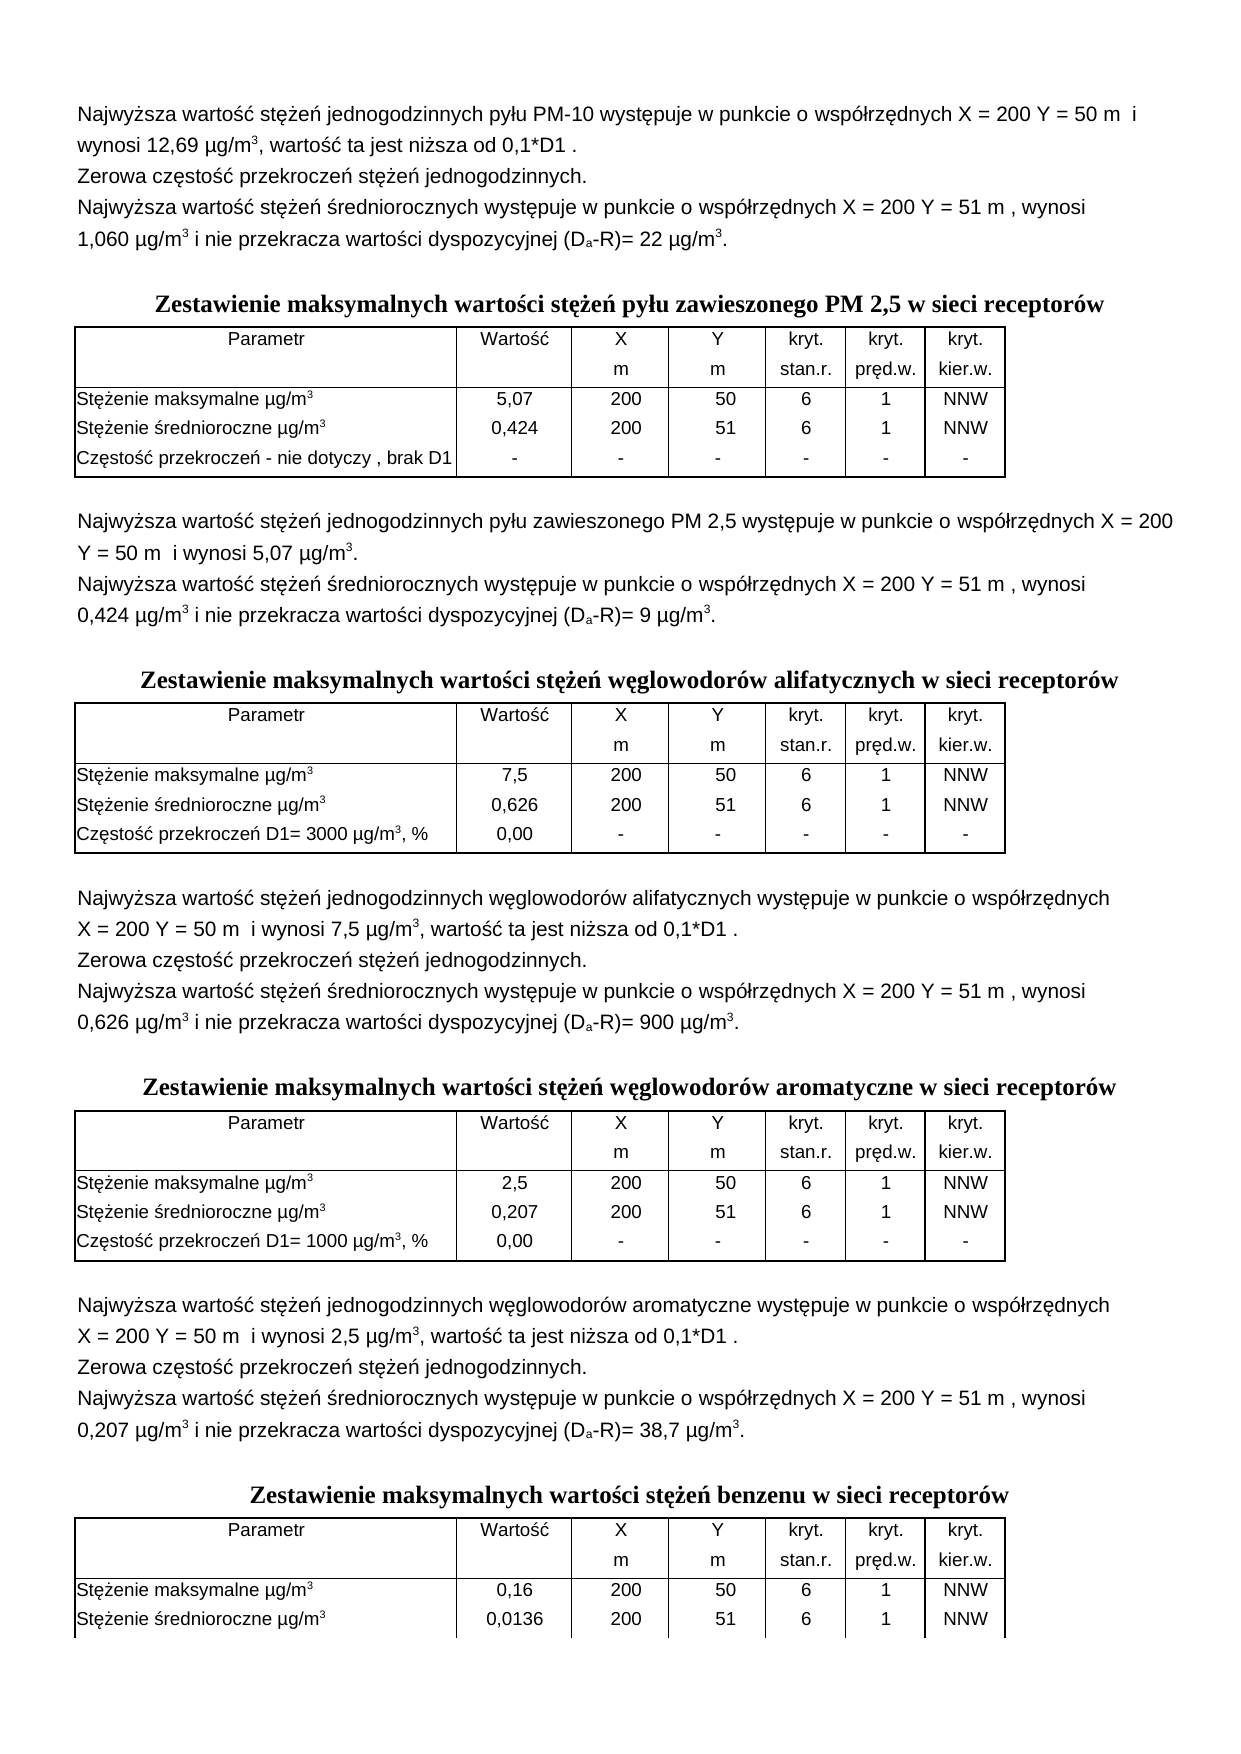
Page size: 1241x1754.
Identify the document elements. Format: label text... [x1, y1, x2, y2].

table_header Y [669, 328, 765, 357]
table_cell NNW [926, 388, 1004, 417]
table_cell Stężenie średnioroczne µg/m3 [76, 1608, 456, 1638]
table_cell - [572, 823, 668, 852]
table_cell - [846, 823, 924, 852]
table_cell Stężenie maksymalne µg/m3 [76, 388, 456, 417]
table_cell [76, 358, 456, 387]
table_cell stan.r. [766, 734, 845, 763]
table_cell 5,07 [457, 388, 571, 417]
table_cell kier.w. [926, 1141, 1004, 1170]
table_cell 0,00 [457, 1230, 571, 1259]
table_cell 6 [766, 417, 845, 447]
table_cell pręd.w. [846, 1141, 924, 1170]
table_cell - [669, 447, 765, 476]
table_header Y [669, 704, 765, 734]
table_cell - [766, 1230, 845, 1259]
table_cell m [669, 1141, 765, 1170]
table_cell [457, 358, 571, 387]
table_cell 1 [846, 388, 924, 417]
table_cell 1 [846, 417, 924, 447]
table_cell 50 [669, 1579, 765, 1608]
table_header X [572, 1519, 668, 1548]
table_cell kier.w. [926, 358, 1004, 387]
table_header Parametr [76, 1519, 456, 1548]
table_header Parametr [76, 704, 456, 734]
table_cell kier.w. [926, 1549, 1004, 1578]
table_cell 6 [766, 1171, 845, 1201]
text Najwyższa wartość stężeń średniorocznych występuje w punkcie o współrzędnych X = 200 Y = 51 m , wynosi 0,424 µg/m3 i nie przekracza wartości dyspozycyjnej (Da-R)= 9 µg/m3. [77, 571, 1182, 627]
table_cell 1 [846, 1579, 924, 1608]
table_cell NNW [926, 417, 1004, 447]
table_header kryt. [766, 704, 845, 734]
table_cell [457, 1141, 571, 1170]
table_cell 0,424 [457, 417, 571, 447]
table_header kryt. [766, 1519, 845, 1548]
table_cell 200 [572, 388, 668, 417]
text Najwyższa wartość stężeń średniorocznych występuje w punkcie o współrzędnych X = 200 Y = 51 m , wynosi 0,626 µg/m3 i nie przekracza wartości dyspozycyjnej (Da-R)= 900 µg/m3. [77, 979, 1182, 1034]
table_cell pręd.w. [846, 358, 924, 387]
table_cell Częstość przekroczeń - nie dotyczy , brak D1 [76, 447, 456, 476]
table_cell m [572, 358, 668, 387]
table_cell 0,0136 [457, 1608, 571, 1638]
table_cell 6 [766, 764, 845, 793]
table_cell 200 [572, 1608, 668, 1638]
table_cell 6 [766, 794, 845, 823]
table_cell 51 [669, 1201, 765, 1230]
table_cell 50 [669, 388, 765, 417]
table_cell - [669, 1230, 765, 1259]
table_cell 2,5 [457, 1171, 571, 1201]
table_cell 51 [669, 794, 765, 823]
table_cell [457, 1549, 571, 1578]
table_header kryt. [846, 704, 924, 734]
table_cell stan.r. [766, 358, 845, 387]
text Najwyższa wartość stężeń jednogodzinnych węglowodorów aromatyczne występuje w punkcie o współrzędnych X = 200 Y = 50 m i wynosi 2,5 µg/m3, wartość ta jest niższa od 0,1*D1 . [77, 1293, 1182, 1348]
table_header Wartość [457, 1112, 571, 1141]
table_cell Stężenie średnioroczne µg/m3 [76, 417, 456, 447]
table_cell 6 [766, 388, 845, 417]
text Zestawienie maksymalnych wartości stężeń pyłu zawieszonego PM 2,5 w sieci receptorów [77, 289, 1182, 317]
table_cell 7,5 [457, 764, 571, 793]
table_cell m [669, 734, 765, 763]
table_cell m [669, 1549, 765, 1578]
table_cell NNW [926, 764, 1004, 793]
text Najwyższa wartość stężeń jednogodzinnych węglowodorów alifatycznych występuje w punkcie o współrzędnych X = 200 Y = 50 m i wynosi 7,5 µg/m3, wartość ta jest niższa od 0,1*D1 . [77, 885, 1182, 941]
table_cell - [572, 1230, 668, 1259]
table_header X [572, 704, 668, 734]
table_cell 200 [572, 1171, 668, 1201]
table_cell - [669, 823, 765, 852]
text Najwyższa wartość stężeń jednogodzinnych pyłu zawieszonego PM 2,5 występuje w punkcie o współrzędnych X = 200 Y = 50 m i wynosi 5,07 µg/m3. [77, 509, 1182, 564]
table_cell Stężenie średnioroczne µg/m3 [76, 1201, 456, 1230]
table_cell Stężenie maksymalne µg/m3 [76, 1171, 456, 1201]
table_header Y [669, 1519, 765, 1548]
table_cell - [846, 447, 924, 476]
text Zestawienie maksymalnych wartości stężeń węglowodorów aromatyczne w sieci receptorów [77, 1072, 1182, 1101]
table_header Y [669, 1112, 765, 1141]
table_cell stan.r. [766, 1141, 845, 1170]
table_cell 200 [572, 764, 668, 793]
table_cell - [766, 447, 845, 476]
table_cell 0,00 [457, 823, 571, 852]
table_cell NNW [926, 1579, 1004, 1608]
table_cell 1 [846, 794, 924, 823]
table_cell pręd.w. [846, 734, 924, 763]
table_header kryt. [846, 328, 924, 357]
table_cell 6 [766, 1201, 845, 1230]
text Zerowa częstość przekroczeń stężeń jednogodzinnych. [77, 1355, 1182, 1379]
table_cell - [926, 1230, 1004, 1259]
table_header kryt. [846, 1112, 924, 1141]
table_cell kier.w. [926, 734, 1004, 763]
table_cell 0,16 [457, 1579, 571, 1608]
table_cell 200 [572, 1201, 668, 1230]
table_cell Częstość przekroczeń D1= 1000 µg/m3, % [76, 1230, 456, 1259]
table_cell 0,207 [457, 1201, 571, 1230]
text Najwyższa wartość stężeń jednogodzinnych pyłu PM-10 występuje w punkcie o współrzędnych X = 200 Y = 50 m i wynosi 12,69 µg/m3, wartość ta jest niższa od 0,1*D1 . [77, 102, 1182, 157]
table_cell - [457, 447, 571, 476]
text Zestawienie maksymalnych wartości stężeń benzenu w sieci receptorów [77, 1480, 1182, 1508]
table_header Parametr [76, 1112, 456, 1141]
table_cell [457, 734, 571, 763]
text Zerowa częstość przekroczeń stężeń jednogodzinnych. [77, 164, 1182, 188]
table_header kryt. [846, 1519, 924, 1548]
table_header kryt. [766, 1112, 845, 1141]
table_cell 200 [572, 794, 668, 823]
table_header X [572, 1112, 668, 1141]
table_cell 200 [572, 1579, 668, 1608]
table_cell - [926, 823, 1004, 852]
text Zerowa częstość przekroczeń stężeń jednogodzinnych. [77, 948, 1182, 972]
table_cell Częstość przekroczeń D1= 3000 µg/m3, % [76, 823, 456, 852]
table_cell 1 [846, 1201, 924, 1230]
table_cell 1 [846, 1171, 924, 1201]
table_cell 50 [669, 1171, 765, 1201]
table_cell NNW [926, 794, 1004, 823]
table_cell - [846, 1230, 924, 1259]
table_cell 6 [766, 1608, 845, 1638]
table_header Parametr [76, 328, 456, 357]
table_header Wartość [457, 704, 571, 734]
table_cell 1 [846, 764, 924, 793]
table_cell NNW [926, 1171, 1004, 1201]
text Najwyższa wartość stężeń średniorocznych występuje w punkcie o współrzędnych X = 200 Y = 51 m , wynosi 1,060 µg/m3 i nie przekracza wartości dyspozycyjnej (Da-R)= 22 µg/m3. [77, 195, 1182, 250]
table_cell [76, 734, 456, 763]
table_cell m [572, 1549, 668, 1578]
table_header kryt. [926, 704, 1004, 734]
table_cell m [572, 1141, 668, 1170]
table_header kryt. [926, 328, 1004, 357]
table_cell [76, 1549, 456, 1578]
table_cell 0,626 [457, 794, 571, 823]
table_cell stan.r. [766, 1549, 845, 1578]
table_cell NNW [926, 1201, 1004, 1230]
table_cell 6 [766, 1579, 845, 1608]
table_header Wartość [457, 328, 571, 357]
table_cell - [572, 447, 668, 476]
text Zestawienie maksymalnych wartości stężeń węglowodorów alifatycznych w sieci receptorów [77, 665, 1182, 694]
table_cell - [926, 447, 1004, 476]
table_cell 50 [669, 764, 765, 793]
table_cell NNW [926, 1608, 1004, 1638]
table_cell 1 [846, 1608, 924, 1638]
table_cell [76, 1141, 456, 1170]
table_header kryt. [926, 1112, 1004, 1141]
table_cell pręd.w. [846, 1549, 924, 1578]
table_cell 51 [669, 1608, 765, 1638]
table_cell Stężenie maksymalne µg/m3 [76, 1579, 456, 1608]
table_cell Stężenie maksymalne µg/m3 [76, 764, 456, 793]
table_header kryt. [766, 328, 845, 357]
table_header X [572, 328, 668, 357]
table_header Wartość [457, 1519, 571, 1548]
table_cell 51 [669, 417, 765, 447]
table_header kryt. [926, 1519, 1004, 1548]
table_cell 200 [572, 417, 668, 447]
text Najwyższa wartość stężeń średniorocznych występuje w punkcie o współrzędnych X = 200 Y = 51 m , wynosi 0,207 µg/m3 i nie przekracza wartości dyspozycyjnej (Da-R)= 38,7 µg/m3. [77, 1386, 1182, 1441]
table_cell m [669, 358, 765, 387]
table_cell m [572, 734, 668, 763]
table_cell - [766, 823, 845, 852]
table_cell Stężenie średnioroczne µg/m3 [76, 794, 456, 823]
